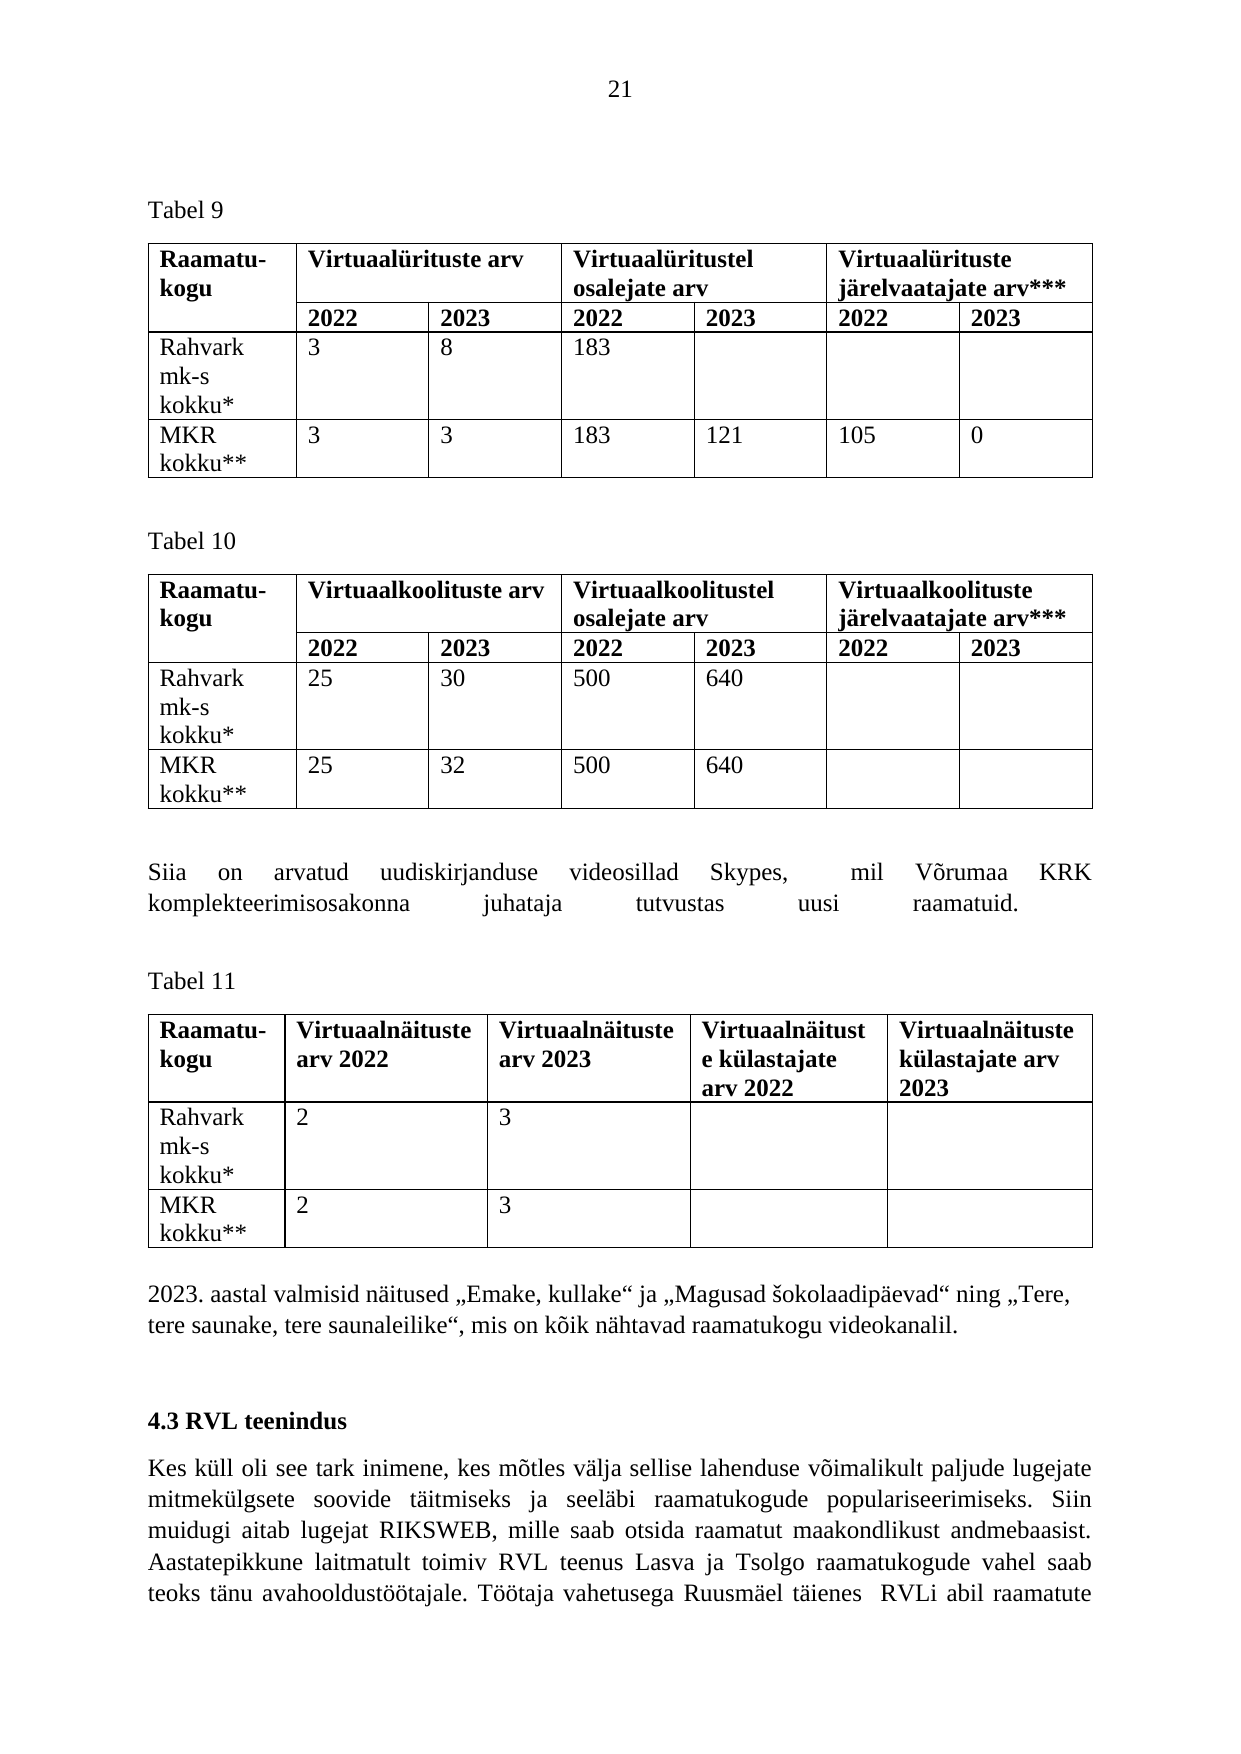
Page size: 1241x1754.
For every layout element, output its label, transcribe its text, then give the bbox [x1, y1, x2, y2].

table_cell 2023 [960, 303, 1092, 331]
table_cell 2023 [960, 633, 1092, 662]
table_header Virtuaalüritustel osalejate arv [562, 244, 826, 302]
table_cell [960, 663, 1092, 749]
text Tabel 9 [148, 195, 1093, 224]
table_cell 2022 [827, 303, 959, 331]
table_header Raamatu-kogu [149, 1015, 284, 1101]
table_cell 2022 [562, 303, 694, 331]
table_cell 3 [297, 333, 428, 419]
table_cell 2022 [827, 633, 959, 662]
table_header Virtuaalürituste järelvaatajate arv*** [827, 244, 1092, 302]
table_cell [691, 1190, 887, 1247]
table_cell Rahvark mk-s kokku* [149, 663, 296, 749]
table_cell [960, 333, 1092, 419]
table_cell [888, 1103, 1092, 1189]
table_cell [960, 750, 1092, 808]
table_cell 500 [562, 750, 694, 808]
table_cell 3 [488, 1190, 690, 1247]
table_cell MKR kokku** [149, 750, 296, 808]
table_header Virtuaalkoolituste järelvaatajate arv*** [827, 575, 1092, 632]
table_cell 25 [297, 750, 428, 808]
table_cell [827, 663, 959, 749]
table_cell 3 [297, 420, 428, 477]
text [148, 1453, 1093, 1606]
table_cell 2023 [695, 303, 826, 331]
table_cell 183 [562, 333, 694, 419]
table_cell 0 [960, 420, 1092, 477]
table_header Virtuaalnäituste arv 2022 [286, 1015, 487, 1101]
table_cell [827, 333, 959, 419]
table_cell 121 [695, 420, 826, 477]
table_cell 8 [429, 333, 561, 419]
text Tabel 10 [148, 526, 1093, 555]
table_cell 3 [429, 420, 561, 477]
table_cell 2 [286, 1103, 487, 1189]
text 4.3 RVL teenindus [148, 1406, 1093, 1434]
table_cell 2023 [695, 633, 826, 662]
table_cell 30 [429, 663, 561, 749]
text Siia on arvatud uudiskirjanduse videosillad Skypes, mil Võrumaa KRK komplekteerimisosakonna juhataja tutvustas uusi raamatuid. [148, 857, 1093, 947]
table_cell 32 [429, 750, 561, 808]
table_cell 640 [695, 663, 826, 749]
table_header Virtuaalnäituste külastajate arv 2023 [888, 1015, 1092, 1101]
table_cell 25 [297, 663, 428, 749]
text Tabel 11 [148, 966, 1093, 995]
table_cell MKR kokku** [149, 1190, 284, 1247]
table_cell [695, 333, 826, 419]
table_cell 2023 [429, 303, 561, 331]
table_header Raamatu-kogu [149, 244, 296, 331]
table_cell Rahvark mk-s kokku* [149, 1103, 284, 1189]
table_header Virtuaalürituste arv [297, 244, 561, 302]
table_cell [827, 750, 959, 808]
table_cell 183 [562, 420, 694, 477]
table_header Virtuaalkoolituste arv [297, 575, 561, 632]
table_header Virtuaalnäituste külastajate arv 2022 [691, 1015, 887, 1101]
table_header Virtuaalnäituste arv 2023 [488, 1015, 690, 1101]
table_cell 3 [488, 1103, 690, 1189]
table_cell [888, 1190, 1092, 1247]
table_header Virtuaalkoolitustel osalejate arv [562, 575, 826, 632]
table_cell Rahvark mk-s kokku* [149, 333, 296, 419]
table_cell 2022 [297, 303, 428, 331]
table_cell [691, 1103, 887, 1189]
table_cell MKR kokku** [149, 420, 296, 477]
table_cell 105 [827, 420, 959, 477]
table_cell 2022 [562, 633, 694, 662]
table_cell 2023 [429, 633, 561, 662]
table_cell 2022 [297, 633, 428, 662]
text 2023. aastal valmisid näitused „Emake, kullake“ ja „Magusad šokolaadipäevad“ ning „Tere, tere saunake, tere saunaleilike“, mis on kõik nähtavad raamatukogu videokanalil. [148, 1248, 1093, 1339]
table_cell 2 [286, 1190, 487, 1247]
table_cell 640 [695, 750, 826, 808]
table_header Raamatu-kogu [149, 575, 296, 662]
table_cell 500 [562, 663, 694, 749]
